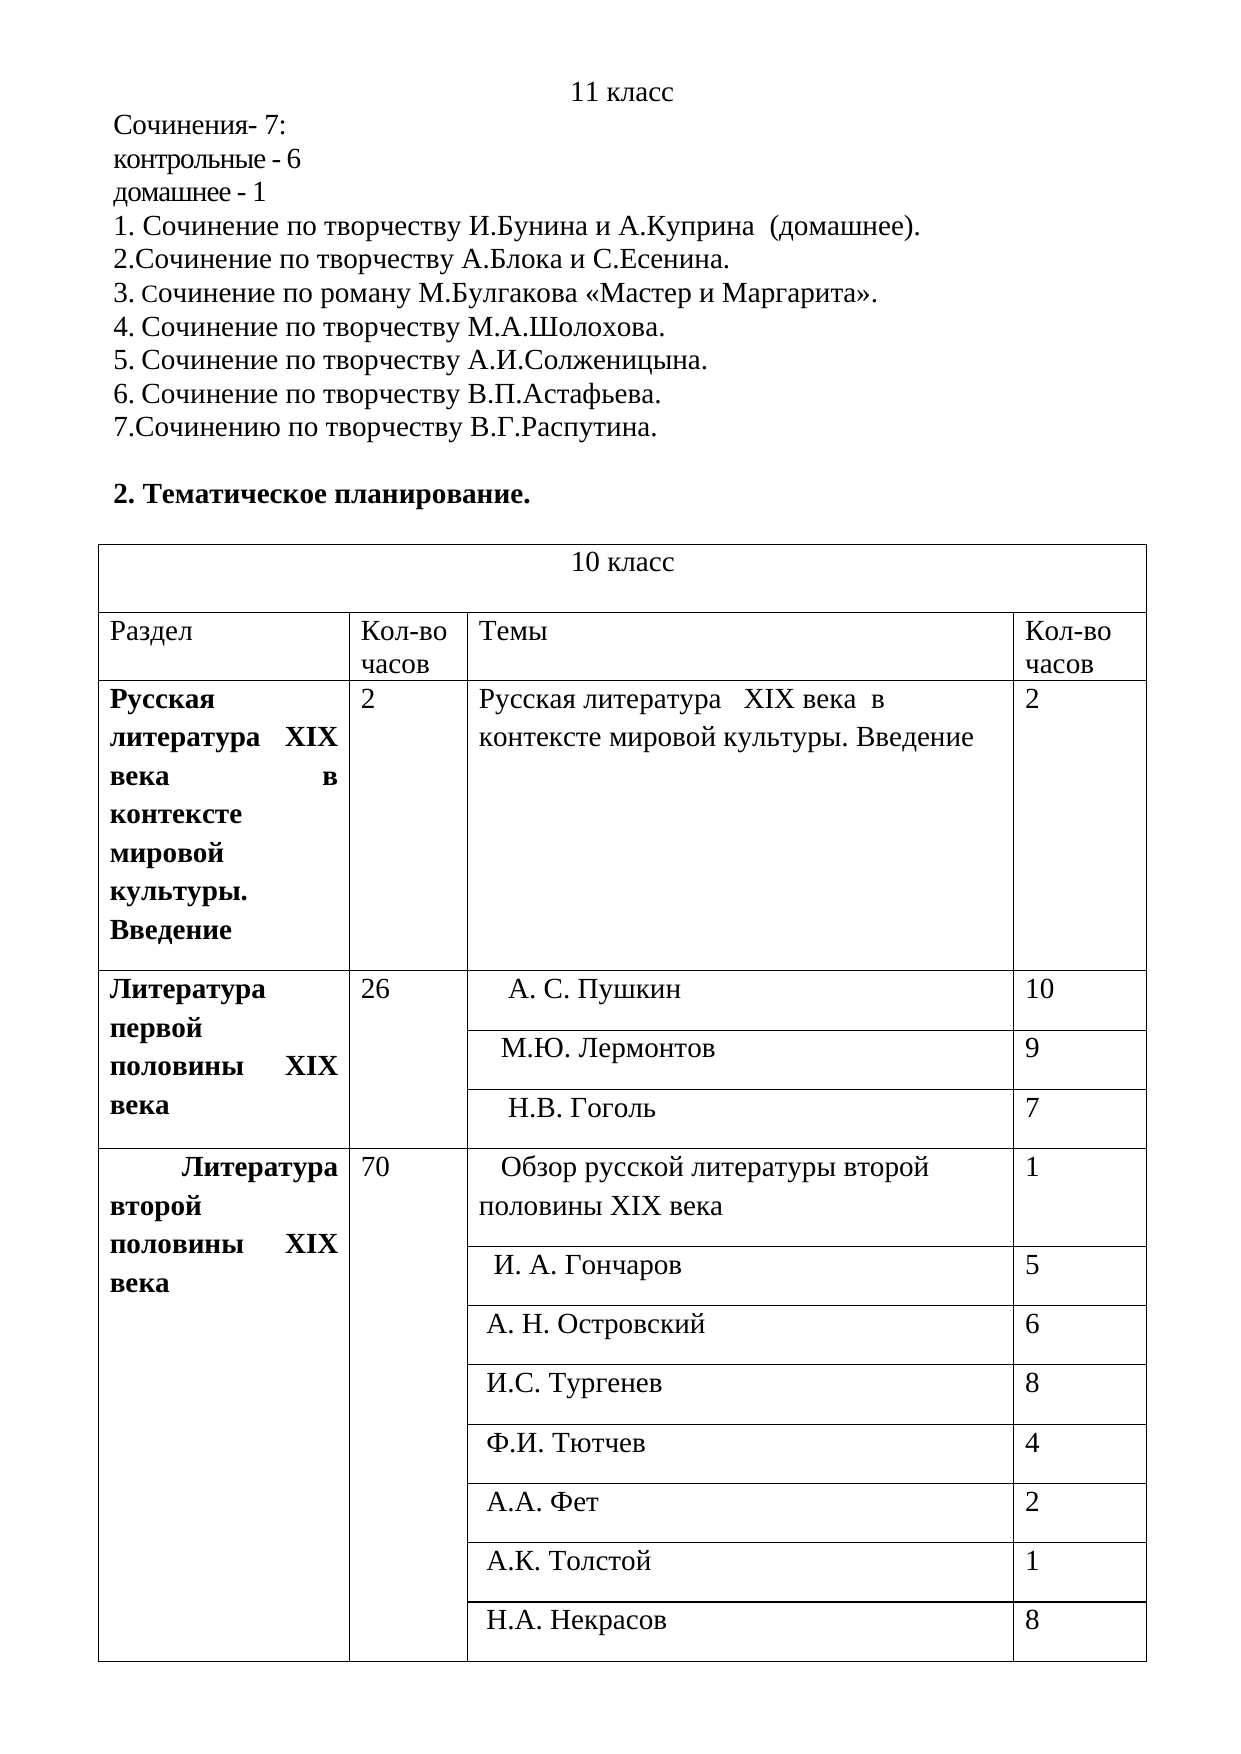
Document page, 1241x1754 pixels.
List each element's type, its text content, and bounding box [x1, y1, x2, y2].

text 2. Тематическое планирование. [113, 476, 1131, 510]
table_cell 26 [350, 971, 467, 1148]
table_cell А. Н. Островский [468, 1306, 1013, 1364]
table_cell Русская литература XIX века в контексте мировой культуры. Введение [99, 681, 349, 970]
table_cell 2 [350, 681, 467, 970]
table_cell Раздел [99, 613, 349, 680]
table_cell 4 [1014, 1425, 1146, 1483]
text 3. Сочинение по роману М.Булгакова «Мастер и Маргарита». [113, 275, 1131, 309]
text домашнее - 1 [113, 174, 1131, 208]
table_cell 5 [1014, 1247, 1146, 1305]
table_header 10 класс [99, 545, 1146, 612]
table_cell 2 [1014, 681, 1146, 970]
text 1. Сочинение по творчеству И.Бунина и А.Куприна (домашнее). [113, 208, 1131, 242]
table_cell А.К. Толстой [468, 1543, 1013, 1601]
table_cell 2 [1014, 1484, 1146, 1542]
table_cell 8 [1014, 1365, 1146, 1424]
table_cell Обзор русской литературы второй половины XIX века [468, 1149, 1013, 1246]
table_cell 6 [1014, 1306, 1146, 1364]
table_cell Н.В. Гоголь [468, 1090, 1013, 1148]
text 2.Сочинение по творчеству А.Блока и С.Есенина. [113, 242, 1131, 275]
table_cell 1 [1014, 1149, 1146, 1246]
table_cell А.А. Фет [468, 1484, 1013, 1542]
table_cell 10 [1014, 971, 1146, 1029]
text 4. Сочинение по творчеству М.А.Шолохова. [113, 309, 1131, 342]
table_cell Темы [468, 613, 1013, 680]
table_cell Литература первой половины XIX века [99, 971, 349, 1148]
text 11 класс [113, 74, 1131, 107]
table_cell И.С. Тургенев [468, 1365, 1013, 1424]
table_cell 70 [350, 1149, 467, 1661]
table_cell Н.А. Некрасов [468, 1603, 1013, 1661]
table_cell Кол-во часов [350, 613, 467, 680]
table_cell 1 [1014, 1543, 1146, 1601]
table_cell М.Ю. лермонтов [468, 1031, 1013, 1089]
text 5. Сочинение по творчеству А.И.Солженицына. [113, 342, 1131, 376]
text 6. Сочинение по творчеству В.П.Астафьева. [113, 376, 1131, 409]
table_cell 9 [1014, 1031, 1146, 1089]
text Сочинения- 7: [113, 107, 1131, 141]
table_cell Русская литература XIX века в контексте мировой культуры. Введение [468, 681, 1013, 970]
text 7.Сочинению по творчеству В.Г.Распутина. [113, 409, 1131, 443]
table_cell 8 [1014, 1603, 1146, 1661]
table_cell И. А. Гончаров [468, 1247, 1013, 1305]
table_cell Литература второй половины XIX века [99, 1149, 349, 1661]
table_cell Кол-во часов [1014, 613, 1146, 680]
text контрольные - 6 [113, 141, 1131, 174]
table_cell Ф.И. Тютчев [468, 1425, 1013, 1483]
table_cell А. С. Пушкин [468, 971, 1013, 1029]
table_cell 7 [1014, 1090, 1146, 1148]
